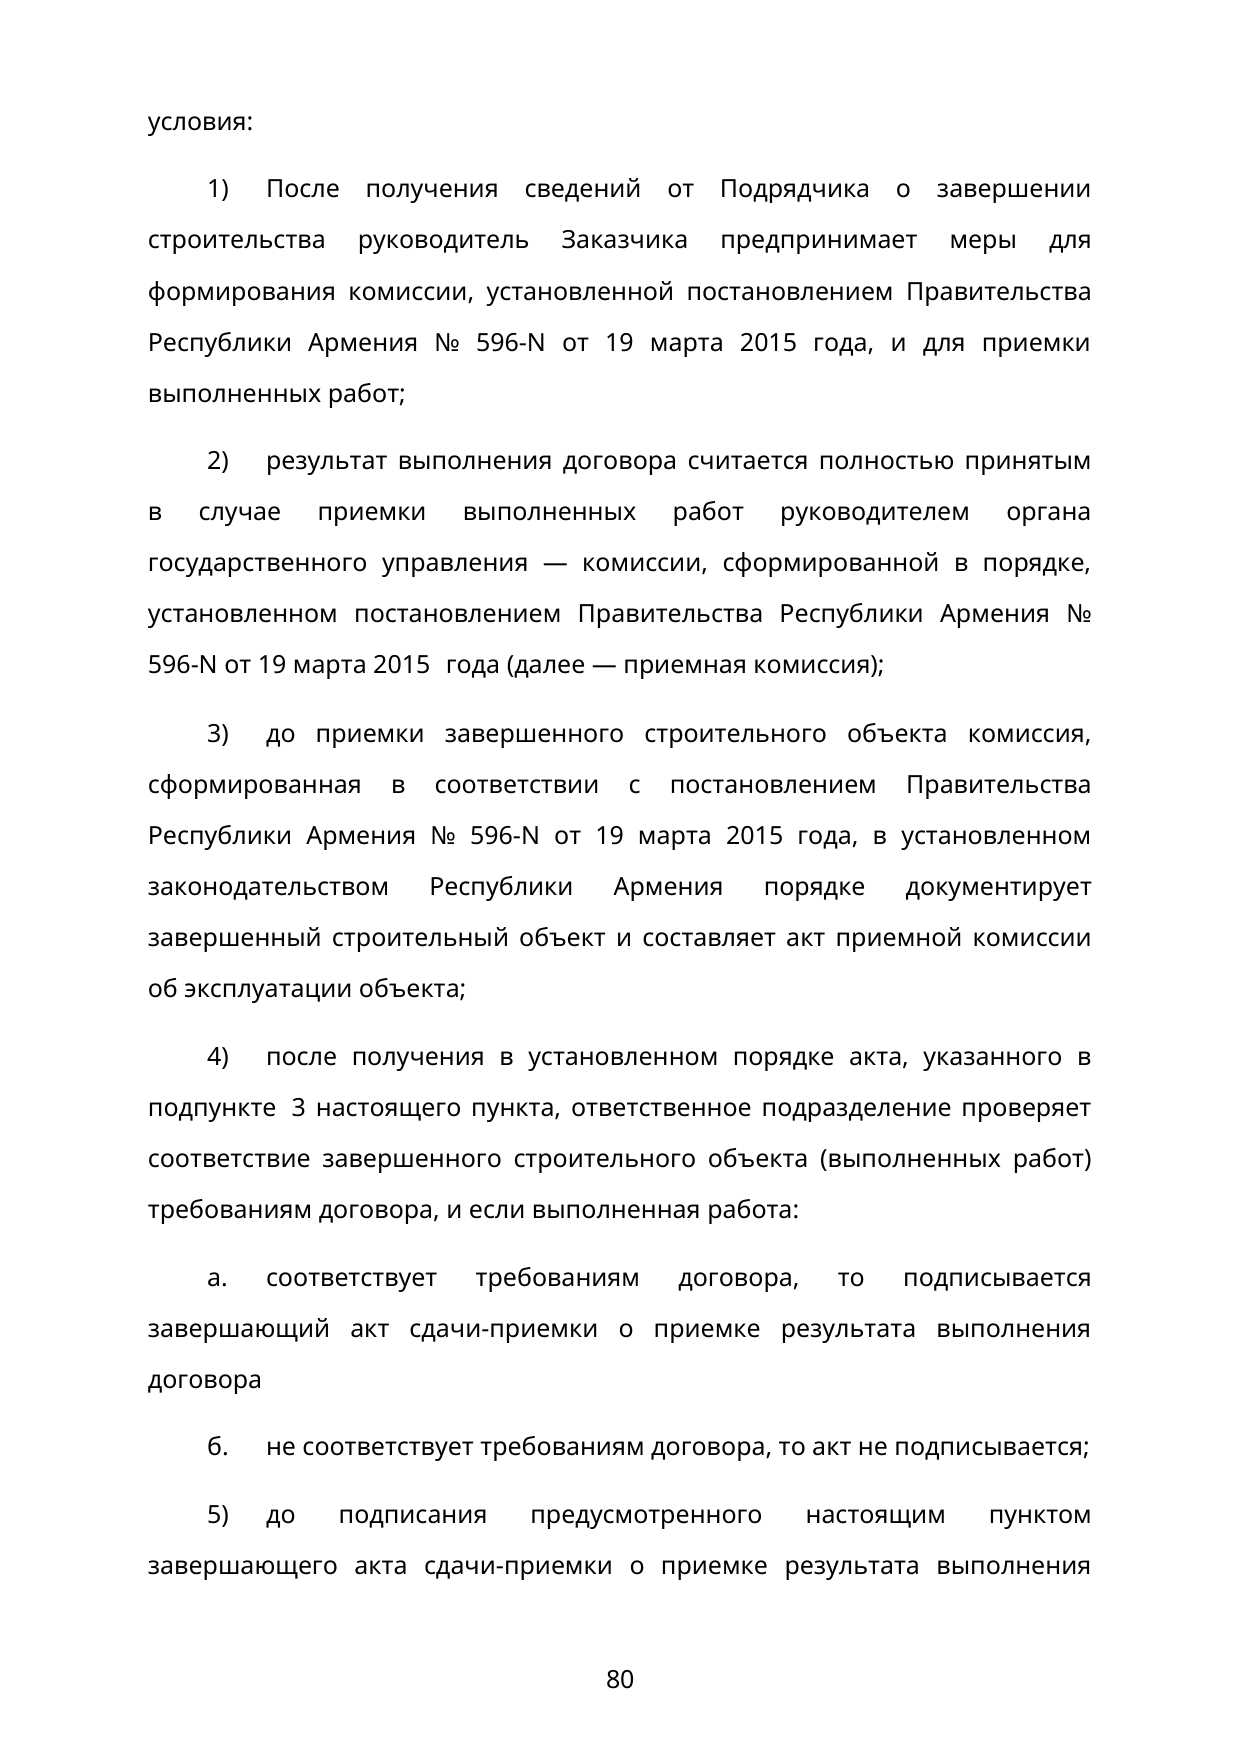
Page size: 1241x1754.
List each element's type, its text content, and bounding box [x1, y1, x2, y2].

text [148, 103, 1092, 137]
text б. не соответствует требованиям договора, то акт не подписывается; [148, 1429, 1092, 1463]
text 4) после получения в установленном порядке акта, указанного в подпункте 3 настоящего пункта, ответственное подразделение проверяет соответствие завершенного строительного объекта (выполненных работ) требованиям договора, и если выполненная работа: [148, 1038, 1092, 1226]
text 3) до приемки завершенного строительного объекта комиссия, сформированная в соответствии с постановлением Правительства Республики Армения № 596-N от 19 марта 2015 года, в установленном законодательством Республики Армения порядке документирует завершенный строительный объект и составляет акт приемной комиссии об эксплуатации объекта; [148, 715, 1092, 1004]
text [148, 1497, 1092, 1582]
text а. соответствует требованиям договора, то подписывается завершающий акт сдачи-приемки о приемке результата выполнения договора [148, 1259, 1092, 1395]
text 2) результат выполнения договора считается полностью принятым в случае приемки выполненных работ руководителем органа государственного управления — комиссии, сформированной в порядке, установленном постановлением Правительства Республики Армения № 596-N от 19 марта 2015 года (далее — приемная комиссия); [148, 443, 1092, 681]
text 1) После получения сведений от Подрядчика о завершении строительства руководитель Заказчика предпринимает меры для формирования комиссии, установленной постановлением Правительства Республики Армения № 596-N от 19 марта 2015 года, и для приемки выполненных работ; [148, 171, 1092, 409]
